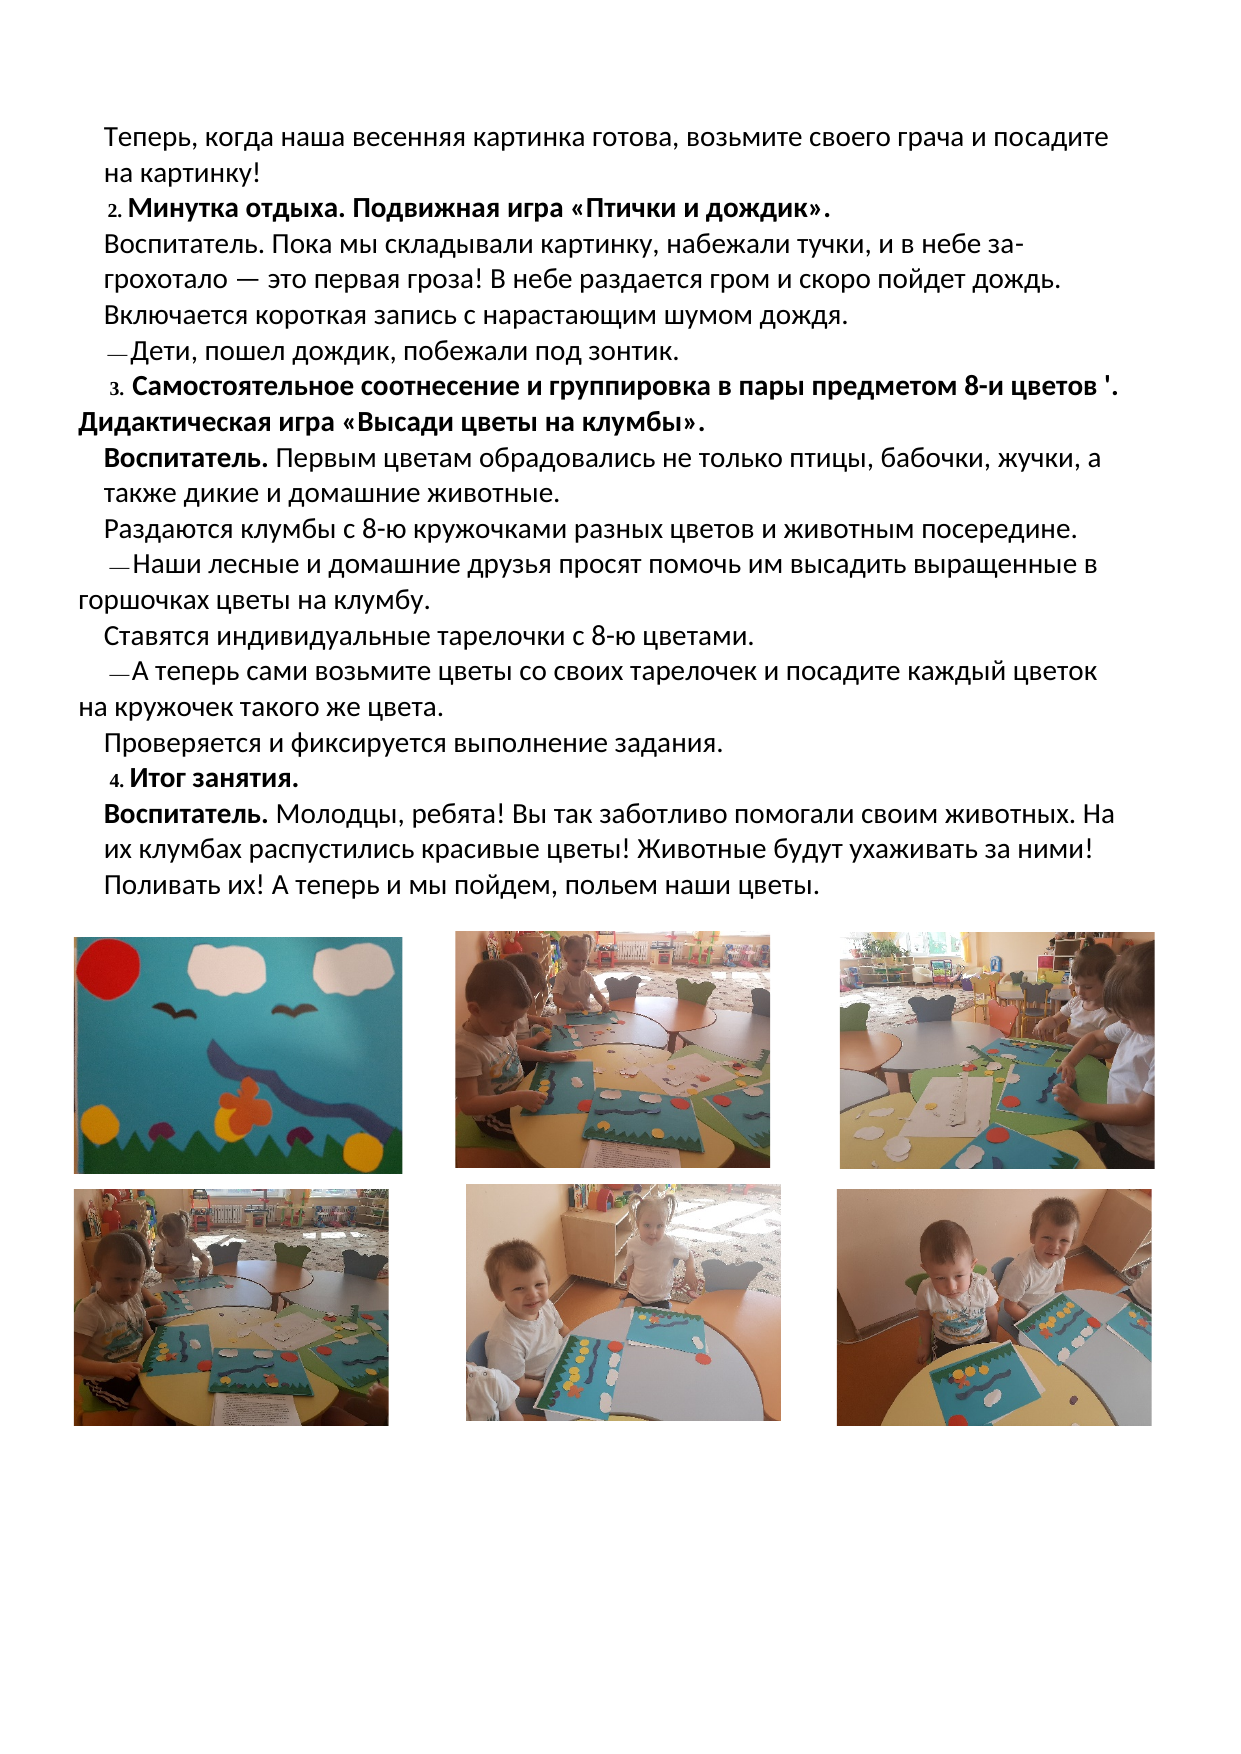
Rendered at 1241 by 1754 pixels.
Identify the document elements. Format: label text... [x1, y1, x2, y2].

picture [466, 1184, 781, 1421]
list Самостоятельное соотнесение и группировка в пары предметом 8-и цветов '. Дидактическая игра «Высади цветы на клумбы». [78, 367, 1122, 439]
list Наши лесные и домашние друзья просят помочь им высадить выращенные в горшочках цветы на клумбу. [78, 546, 1122, 617]
text Воспитатель. Пока мы складывали картинку, набежали тучки, и в небе загрохотало — это первая гроза! В небе раздается гром и скоро пойдет дождь. [103, 225, 1122, 296]
list А теперь сами возьмите цветы со своих тарелочек и посадите каждый цветок на кружочек такого же цвета. [78, 652, 1122, 724]
text Раздаются клумбы с 8-ю кружочками разных цветов и животным посередине. [103, 510, 1122, 546]
text Ставятся индивидуальные тарелочки с 8-ю цветами. [103, 617, 1122, 652]
text Включается короткая запись с нарастающим шумом дождя. [103, 296, 1122, 332]
list Итог занятия. [78, 759, 1122, 795]
text Воспитатель. Молодцы, ребята! Вы так заботливо помогали своим животных. На их клумбах распустились красивые цветы! Животные будут ухаживать за ними! Поливать их! А теперь и мы пойдем, польем наши цветы. [103, 795, 1122, 902]
picture [73, 1189, 389, 1426]
picture [839, 932, 1155, 1169]
text Теперь, когда наша весенняя картинка готова, возьмите своего грача и посадите на картинку! [103, 118, 1122, 189]
list Минутка отдыха. Подвижная игра «Птички и дождик». [76, 189, 1122, 225]
list Дети, пошел дождик, побежали под зонтик. [76, 332, 1122, 367]
text Воспитатель. Первым цветам обрадовались не только птицы, бабочки, жучки, а также дикие и домашние животные. [103, 439, 1122, 510]
text Проверяется и фиксируется выполнение задания. [103, 724, 1122, 759]
picture [73, 937, 403, 1174]
picture [455, 931, 771, 1168]
picture [836, 1189, 1152, 1426]
